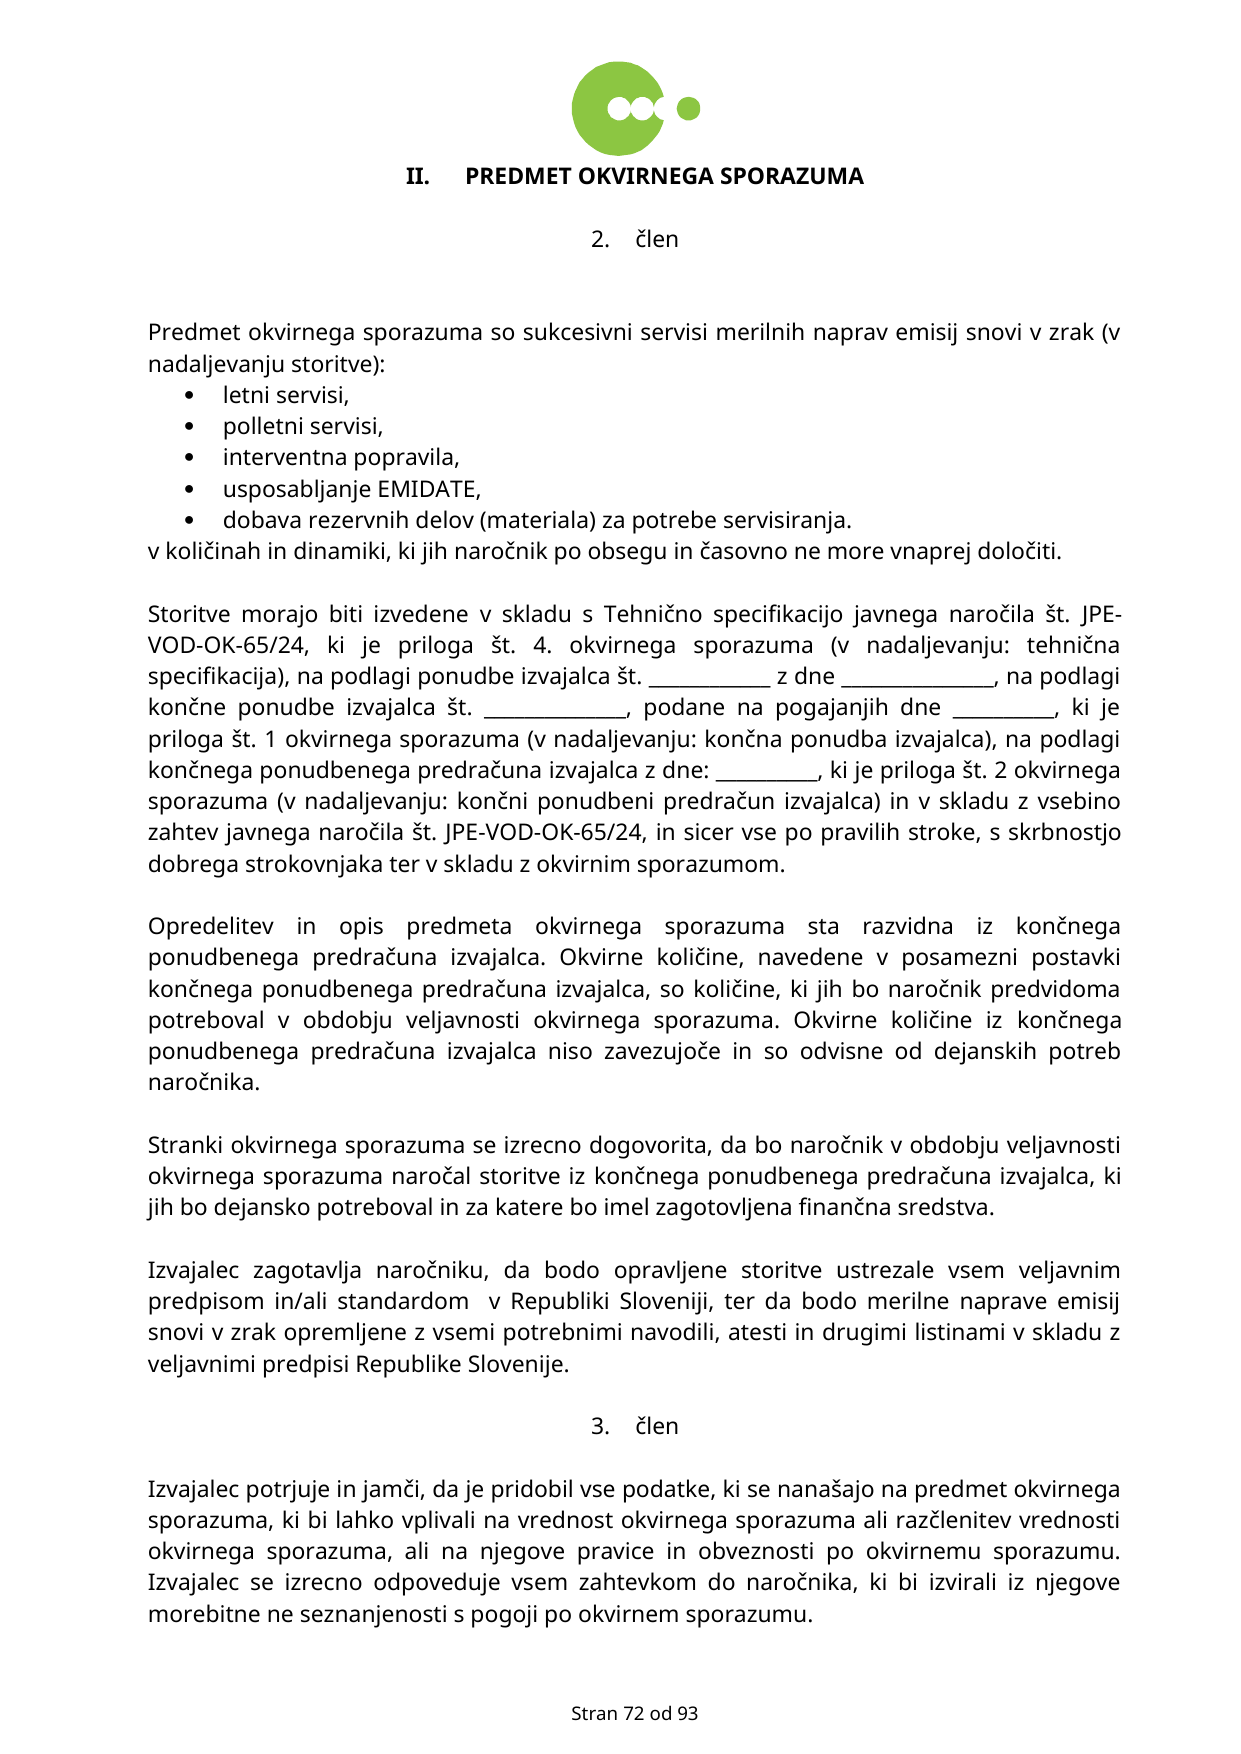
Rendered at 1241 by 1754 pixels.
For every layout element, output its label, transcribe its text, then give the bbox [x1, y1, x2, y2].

text Storitve morajo biti izvedene v skladu s Tehnično specifikacijo javnega naročila št. JPE-VOD-OK-65/24, ki je priloga št. 4. okvirnega sporazuma (v nadaljevanju: tehnična specifikacija), na podlagi ponudbe izvajalca št. ____________ z dne _______________, na podlagi končne ponudbe izvajalca št. ______________, podane na pogajanjih dne __________, ki je priloga št. 1 okvirnega sporazuma (v nadaljevanju: končna ponudba izvajalca), na podlagi končnega ponudbenega predračuna izvajalca z dne: __________, ki je priloga št. 2 okvirnega sporazuma (v nadaljevanju: končni ponudbeni predračun izvajalca) in v skladu z vsebino zahtev javnega naročila št. JPE-VOD-OK-65/24, in sicer vse po pravilih stroke, s skrbnostjo dobrega strokovnjaka ter v skladu z okvirnim sporazumom. [148, 598, 1122, 879]
text Predmet okvirnega sporazuma so sukcesivni servisi merilnih naprav emisij snovi v zrak (v nadaljevanju storitve): [148, 316, 1122, 379]
text Opredelitev in opis predmeta okvirnega sporazuma sta razvidna iz končnega ponudbenega predračuna izvajalca. Okvirne količine, navedene v posamezni postavki končnega ponudbenega predračuna izvajalca, so količine, ki jih bo naročnik predvidoma potreboval v obdobju veljavnosti okvirnega sporazuma. Okvirne količine iz končnega ponudbenega predračuna izvajalca niso zavezujoče in so odvisne od dejanskih potreb naročnika. [148, 910, 1122, 1098]
list člen [148, 1410, 1122, 1441]
text Izvajalec zagotavlja naročniku, da bodo opravljene storitve ustrezale vsem veljavnim predpisom in/ali standardom v Republiki Sloveniji, ter da bodo merilne naprave emisij snovi v zrak opremljene z vsemi potrebnimi navodili, atesti in drugimi listinami v skladu z veljavnimi predpisi Republike Slovenije. [148, 1254, 1122, 1379]
list polletni servisi, [185, 410, 1122, 441]
list interventna popravila, [185, 441, 1122, 473]
list dobava rezervnih delov (materiala) za potrebe servisiranja. [185, 504, 1122, 535]
list PREDMET OKVIRNEGA SPORAZUMA [148, 160, 1122, 191]
list letni servisi, [185, 379, 1122, 410]
text v količinah in dinamiki, ki jih naročnik po obsegu in časovno ne more vnaprej določiti. [148, 535, 1122, 566]
list člen [148, 223, 1122, 254]
list Izvajalec potrjuje in jamči, da je pridobil vse podatke, ki se nanašajo na predmet okvirnega sporazuma, ki bi lahko vplivali na vrednost okvirnega sporazuma ali razčlenitev vrednosti okvirnega sporazuma, ali na njegove pravice in obveznosti po okvirnemu sporazumu. Izvajalec se izrecno odpoveduje vsem zahtevkom do naročnika, ki bi izvirali iz njegove morebitne ne seznanjenosti s pogoji po okvirnem sporazumu. [148, 1473, 1122, 1629]
list usposabljanje EMIDATE, [185, 473, 1122, 504]
text Stranki okvirnega sporazuma se izrecno dogovorita, da bo naročnik v obdobju veljavnosti okvirnega sporazuma naročal storitve iz končnega ponudbenega predračuna izvajalca, ki jih bo dejansko potreboval in za katere bo imel zagotovljena finančna sredstva. [148, 1129, 1122, 1223]
